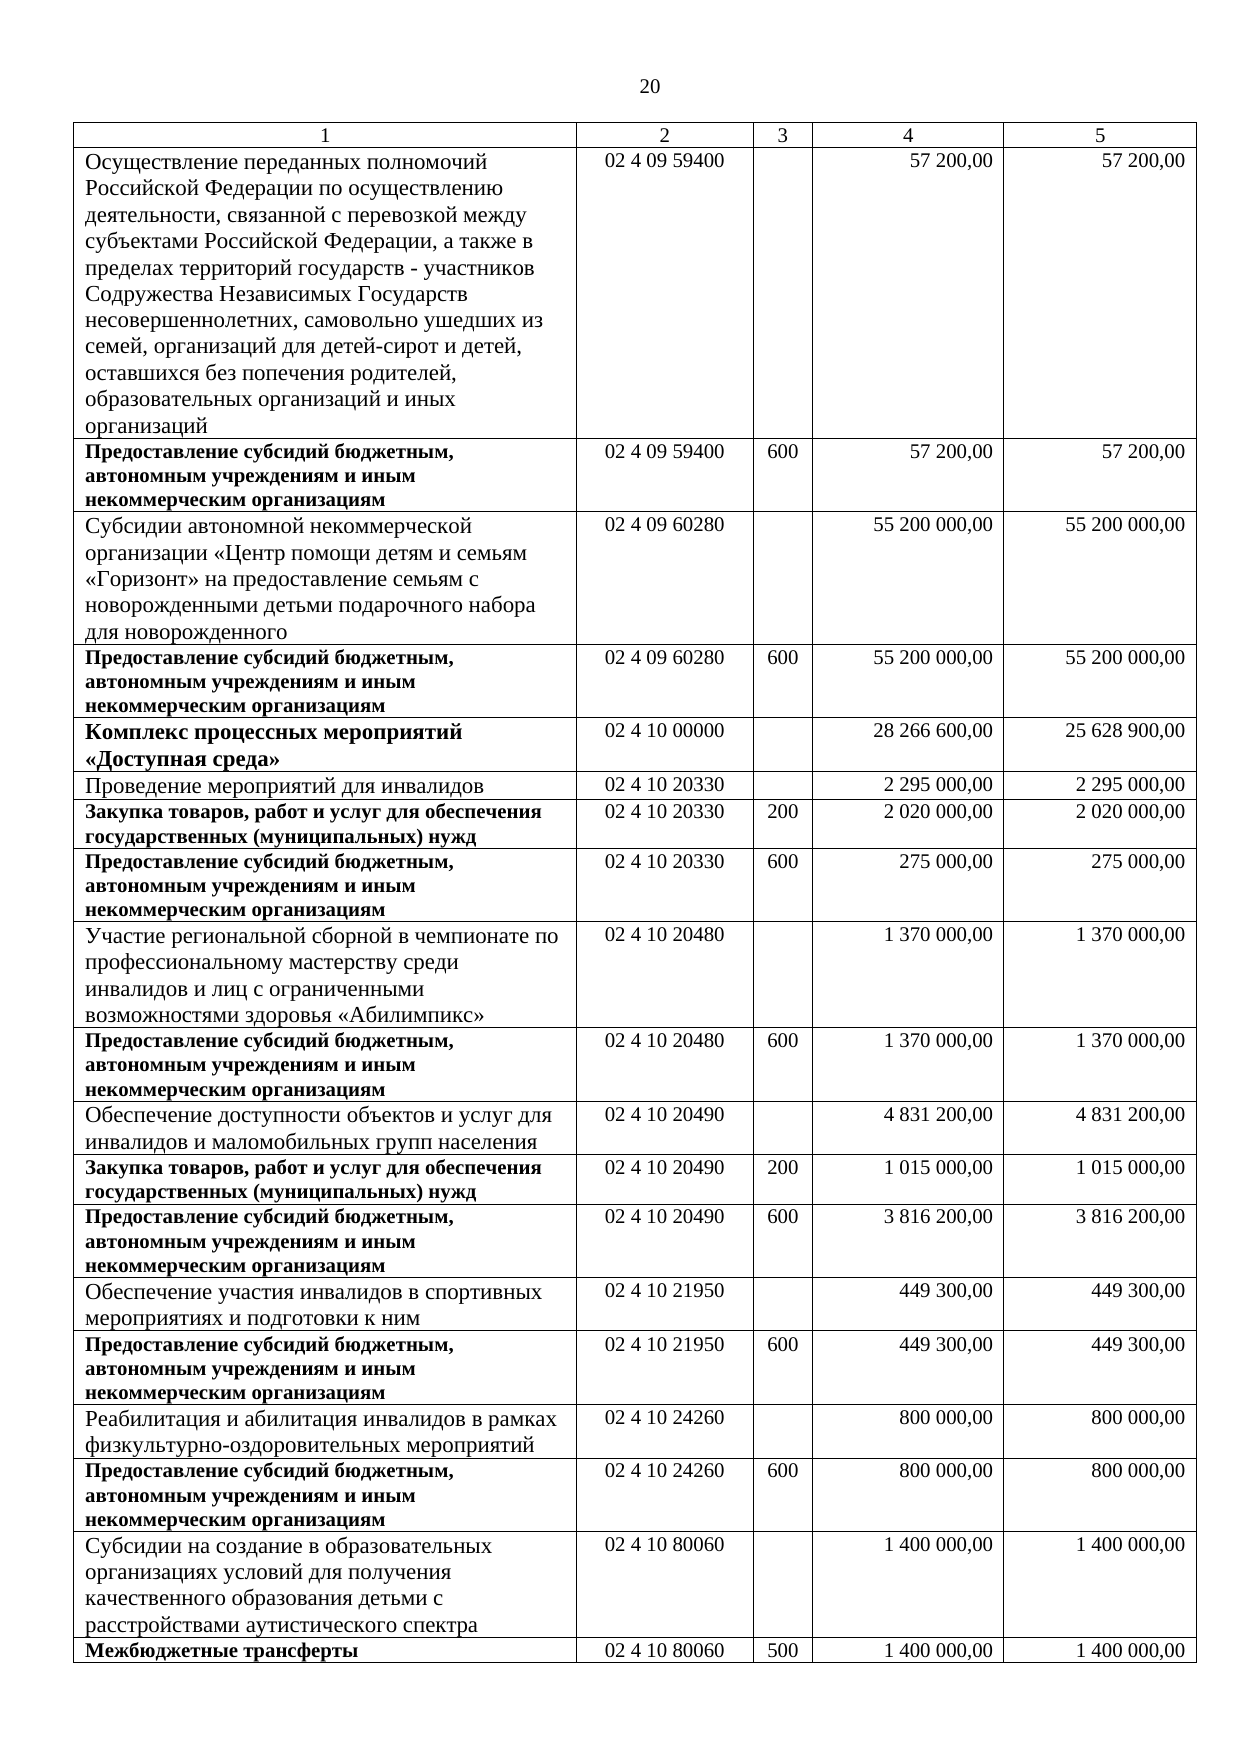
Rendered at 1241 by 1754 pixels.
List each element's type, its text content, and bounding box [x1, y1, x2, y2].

table_cell 02 4 10 20480 [577, 1028, 753, 1101]
table_cell Предоставление субсидий бюджетным, автономным учреждениям и иным некоммерческим организациям [74, 645, 576, 717]
table_cell 55 200 000,00 [813, 512, 1003, 644]
table_cell 02 4 10 20330 [577, 849, 753, 921]
table_cell 02 4 10 80060 [577, 1532, 753, 1637]
table_cell 1 400 000,00 [813, 1638, 1003, 1662]
table_cell 500 [754, 1638, 812, 1662]
table_cell 600 [754, 1205, 812, 1277]
table_cell [754, 1532, 812, 1637]
table_cell 02 4 09 60280 [577, 645, 753, 717]
table_cell 02 4 10 20330 [577, 800, 753, 848]
table_cell 275 000,00 [813, 849, 1003, 921]
table_cell 4 831 200,00 [1004, 1102, 1196, 1154]
table_cell [754, 718, 812, 771]
table_cell 3 816 200,00 [813, 1205, 1003, 1277]
table_cell 25 628 900,00 [1004, 718, 1196, 771]
table_cell [754, 1278, 812, 1330]
table_cell 1 370 000,00 [1004, 1028, 1196, 1101]
table_cell Субсидии автономной некоммерческой организации «Центр помощи детям и семьям «Горизонт» на предоставление семьям с новорожденными детьми подарочного набора для новорожденного [74, 512, 576, 644]
table_cell 02 4 10 20490 [577, 1205, 753, 1277]
table_cell 57 200,00 [813, 439, 1003, 511]
table_cell Участие региональной сборной в чемпионате по профессиональному мастерству среди инвалидов и лиц с ограниченными возможностями здоровья «Абилимпикс» [74, 922, 576, 1027]
table_cell 449 300,00 [813, 1278, 1003, 1330]
table_cell 800 000,00 [813, 1459, 1003, 1531]
table_header 4 [813, 123, 1003, 147]
table_cell 02 4 10 24260 [577, 1405, 753, 1457]
table_cell Проведение мероприятий для инвалидов [74, 772, 576, 798]
table_cell 02 4 10 20480 [577, 922, 753, 1027]
table_cell 3 816 200,00 [1004, 1205, 1196, 1277]
table_cell 1 370 000,00 [813, 1028, 1003, 1101]
table_cell 02 4 10 20330 [577, 772, 753, 798]
table_cell 1 400 000,00 [1004, 1638, 1196, 1662]
table_cell 449 300,00 [1004, 1278, 1196, 1330]
table_cell 02 4 10 24260 [577, 1459, 753, 1531]
table_cell 28 266 600,00 [813, 718, 1003, 771]
table_cell 02 4 09 59400 [577, 439, 753, 511]
table_cell 02 4 10 80060 [577, 1638, 753, 1662]
table_cell [754, 1405, 812, 1457]
table_cell Обеспечение участия инвалидов в спортивных мероприятиях и подготовки к ним [74, 1278, 576, 1330]
table_cell [754, 1102, 812, 1154]
table_cell 55 200 000,00 [1004, 645, 1196, 717]
table_cell 2 295 000,00 [813, 772, 1003, 798]
table_cell 600 [754, 1028, 812, 1101]
table_cell 57 200,00 [813, 148, 1003, 438]
table_cell Предоставление субсидий бюджетным, автономным учреждениям и иным некоммерческим организациям [74, 1331, 576, 1404]
table_header 2 [577, 123, 753, 147]
table_cell 4 831 200,00 [813, 1102, 1003, 1154]
table_cell Предоставление субсидий бюджетным, автономным учреждениям и иным некоммерческим организациям [74, 439, 576, 511]
table_cell 2 295 000,00 [1004, 772, 1196, 798]
table_cell 02 4 10 21950 [577, 1331, 753, 1404]
table_cell 800 000,00 [1004, 1405, 1196, 1457]
table_cell 02 4 09 59400 [577, 148, 753, 438]
table_cell 57 200,00 [1004, 148, 1196, 438]
table_cell 1 015 000,00 [813, 1155, 1003, 1203]
table_cell 600 [754, 439, 812, 511]
table_cell 55 200 000,00 [813, 645, 1003, 717]
table_cell 1 400 000,00 [813, 1532, 1003, 1637]
table_cell Предоставление субсидий бюджетным, автономным учреждениям и иным некоммерческим организациям [74, 849, 576, 921]
table_cell Межбюджетные трансферты [74, 1638, 576, 1662]
table_header 1 [74, 123, 576, 147]
table_cell [754, 772, 812, 798]
table_cell 1 400 000,00 [1004, 1532, 1196, 1637]
table_cell 57 200,00 [1004, 439, 1196, 511]
table_cell 55 200 000,00 [1004, 512, 1196, 644]
table_header 3 [754, 123, 812, 147]
table_cell Предоставление субсидий бюджетным, автономным учреждениям и иным некоммерческим организациям [74, 1205, 576, 1277]
table_cell 2 020 000,00 [1004, 800, 1196, 848]
table_cell Субсидии на создание в образовательных организациях условий для получения качественного образования детьми с расстройствами аутистического спектра [74, 1532, 576, 1637]
table_cell [754, 922, 812, 1027]
table_cell 1 015 000,00 [1004, 1155, 1196, 1203]
table_cell 600 [754, 1459, 812, 1531]
table_cell 2 020 000,00 [813, 800, 1003, 848]
table_cell 449 300,00 [1004, 1331, 1196, 1404]
table_cell 02 4 09 60280 [577, 512, 753, 644]
table_cell [754, 148, 812, 438]
table_cell 02 4 10 21950 [577, 1278, 753, 1330]
table_cell Предоставление субсидий бюджетным, автономным учреждениям и иным некоммерческим организациям [74, 1028, 576, 1101]
table_cell 600 [754, 849, 812, 921]
table_cell 1 370 000,00 [813, 922, 1003, 1027]
table_cell 200 [754, 1155, 812, 1203]
table_cell 800 000,00 [813, 1405, 1003, 1457]
table_cell [754, 512, 812, 644]
table_cell 02 4 10 20490 [577, 1102, 753, 1154]
table_cell 275 000,00 [1004, 849, 1196, 921]
table_cell Предоставление субсидий бюджетным, автономным учреждениям и иным некоммерческим организациям [74, 1459, 576, 1531]
table_header 5 [1004, 123, 1196, 147]
table_cell Обеспечение доступности объектов и услуг для инвалидов и маломобильных групп населения [74, 1102, 576, 1154]
table_cell 800 000,00 [1004, 1459, 1196, 1531]
table_cell Комплекс процессных мероприятий «Доступная среда» [74, 718, 576, 771]
table_cell 02 4 10 00000 [577, 718, 753, 771]
table_cell Осуществление переданных полномочий Российской Федерации по осуществлению деятельности, связанной с перевозкой между субъектами Российской Федерации, а также в пределах территорий государств - участников Содружества Независимых Государств несовершеннолетних, самовольно ушедших из семей, организаций для детей-сирот и детей, оставшихся без попечения родителей, образовательных организаций и иных организаций [74, 148, 576, 438]
table_cell 200 [754, 800, 812, 848]
table_cell Закупка товаров, работ и услуг для обеспечения государственных (муниципальных) нужд [74, 800, 576, 848]
table_cell 449 300,00 [813, 1331, 1003, 1404]
table_cell 1 370 000,00 [1004, 922, 1196, 1027]
table_cell 600 [754, 645, 812, 717]
table_cell Закупка товаров, работ и услуг для обеспечения государственных (муниципальных) нужд [74, 1155, 576, 1203]
table_cell 02 4 10 20490 [577, 1155, 753, 1203]
table_cell 600 [754, 1331, 812, 1404]
table_cell Реабилитация и абилитация инвалидов в рамках физкультурно-оздоровительных мероприятий [74, 1405, 576, 1457]
